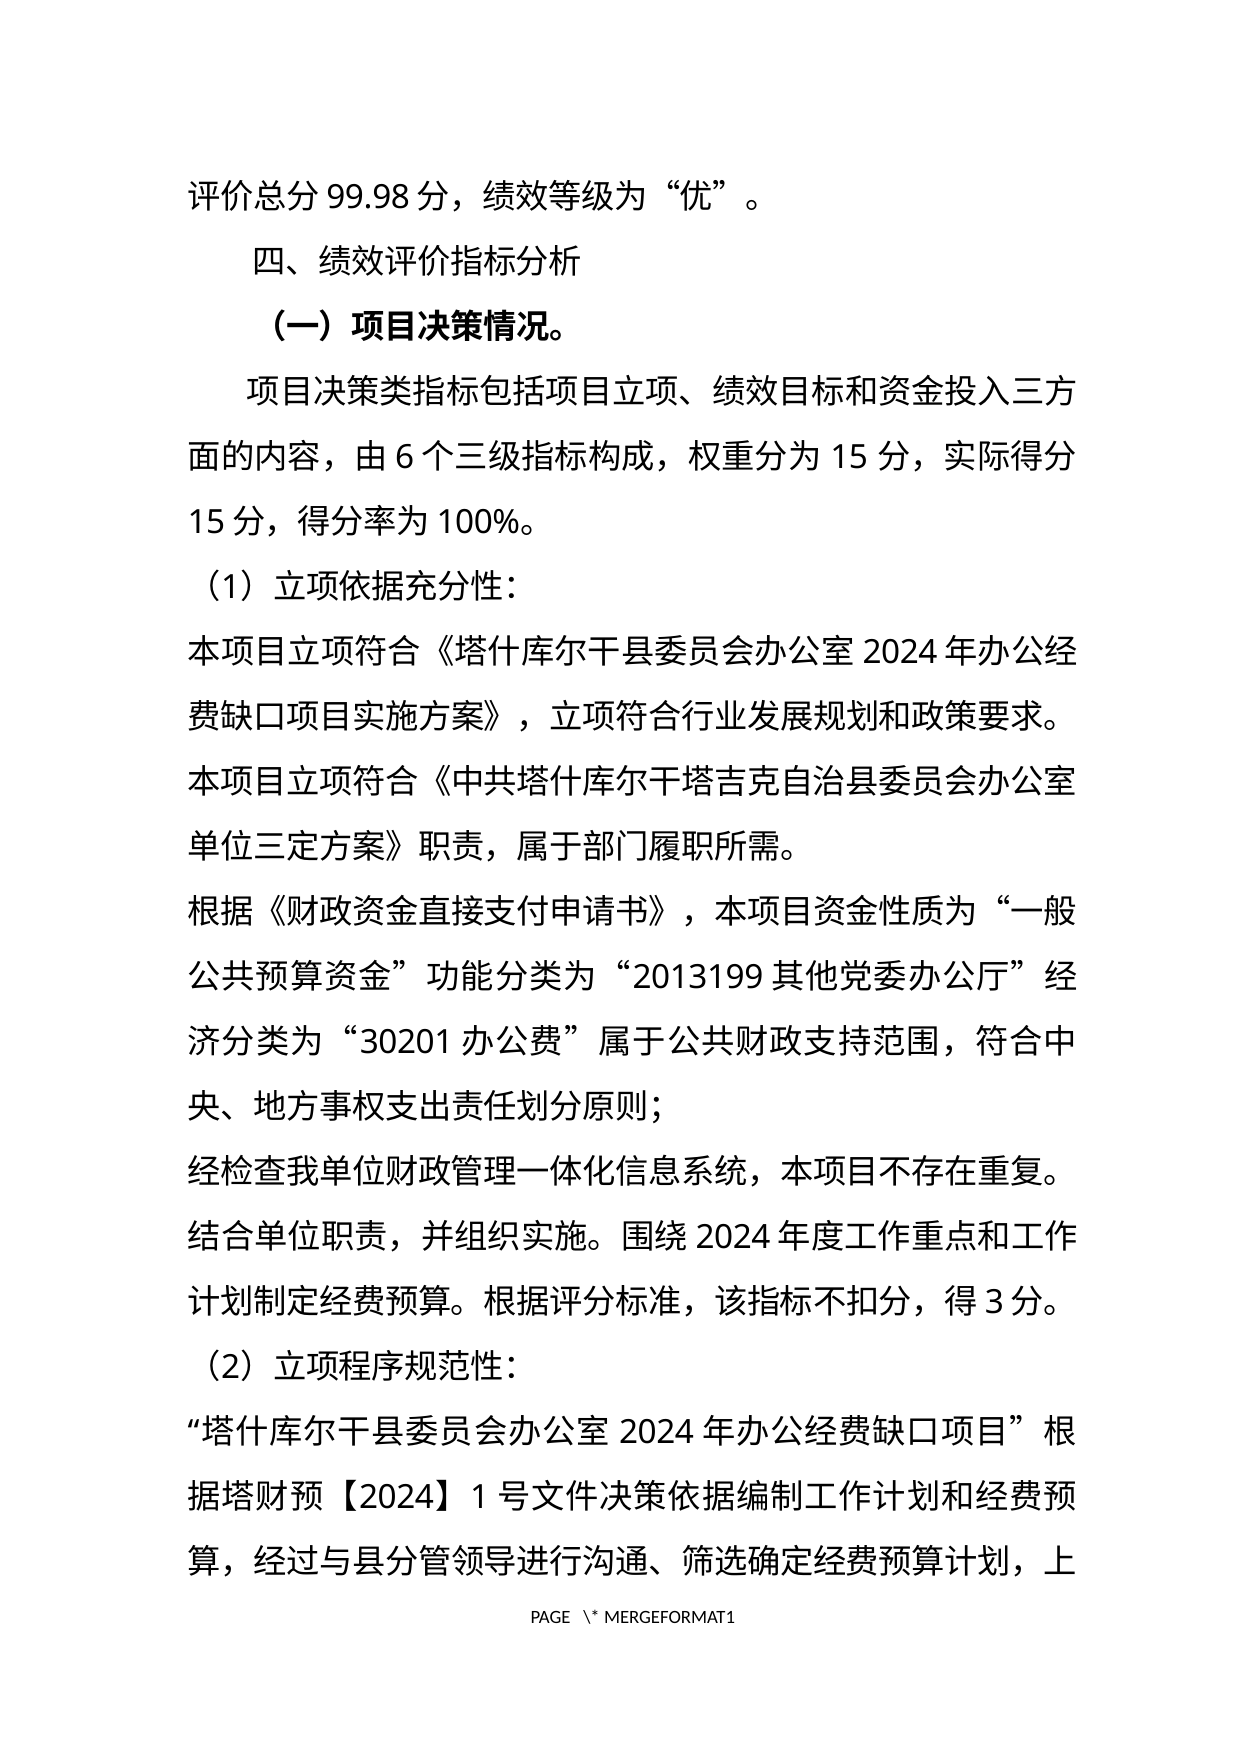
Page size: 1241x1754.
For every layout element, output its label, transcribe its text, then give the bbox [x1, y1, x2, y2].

text 四、绩效评价指标分析 [187, 227, 1078, 292]
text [187, 357, 1078, 1592]
text （一）项目决策情况。 [187, 292, 1078, 357]
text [187, 162, 1078, 227]
